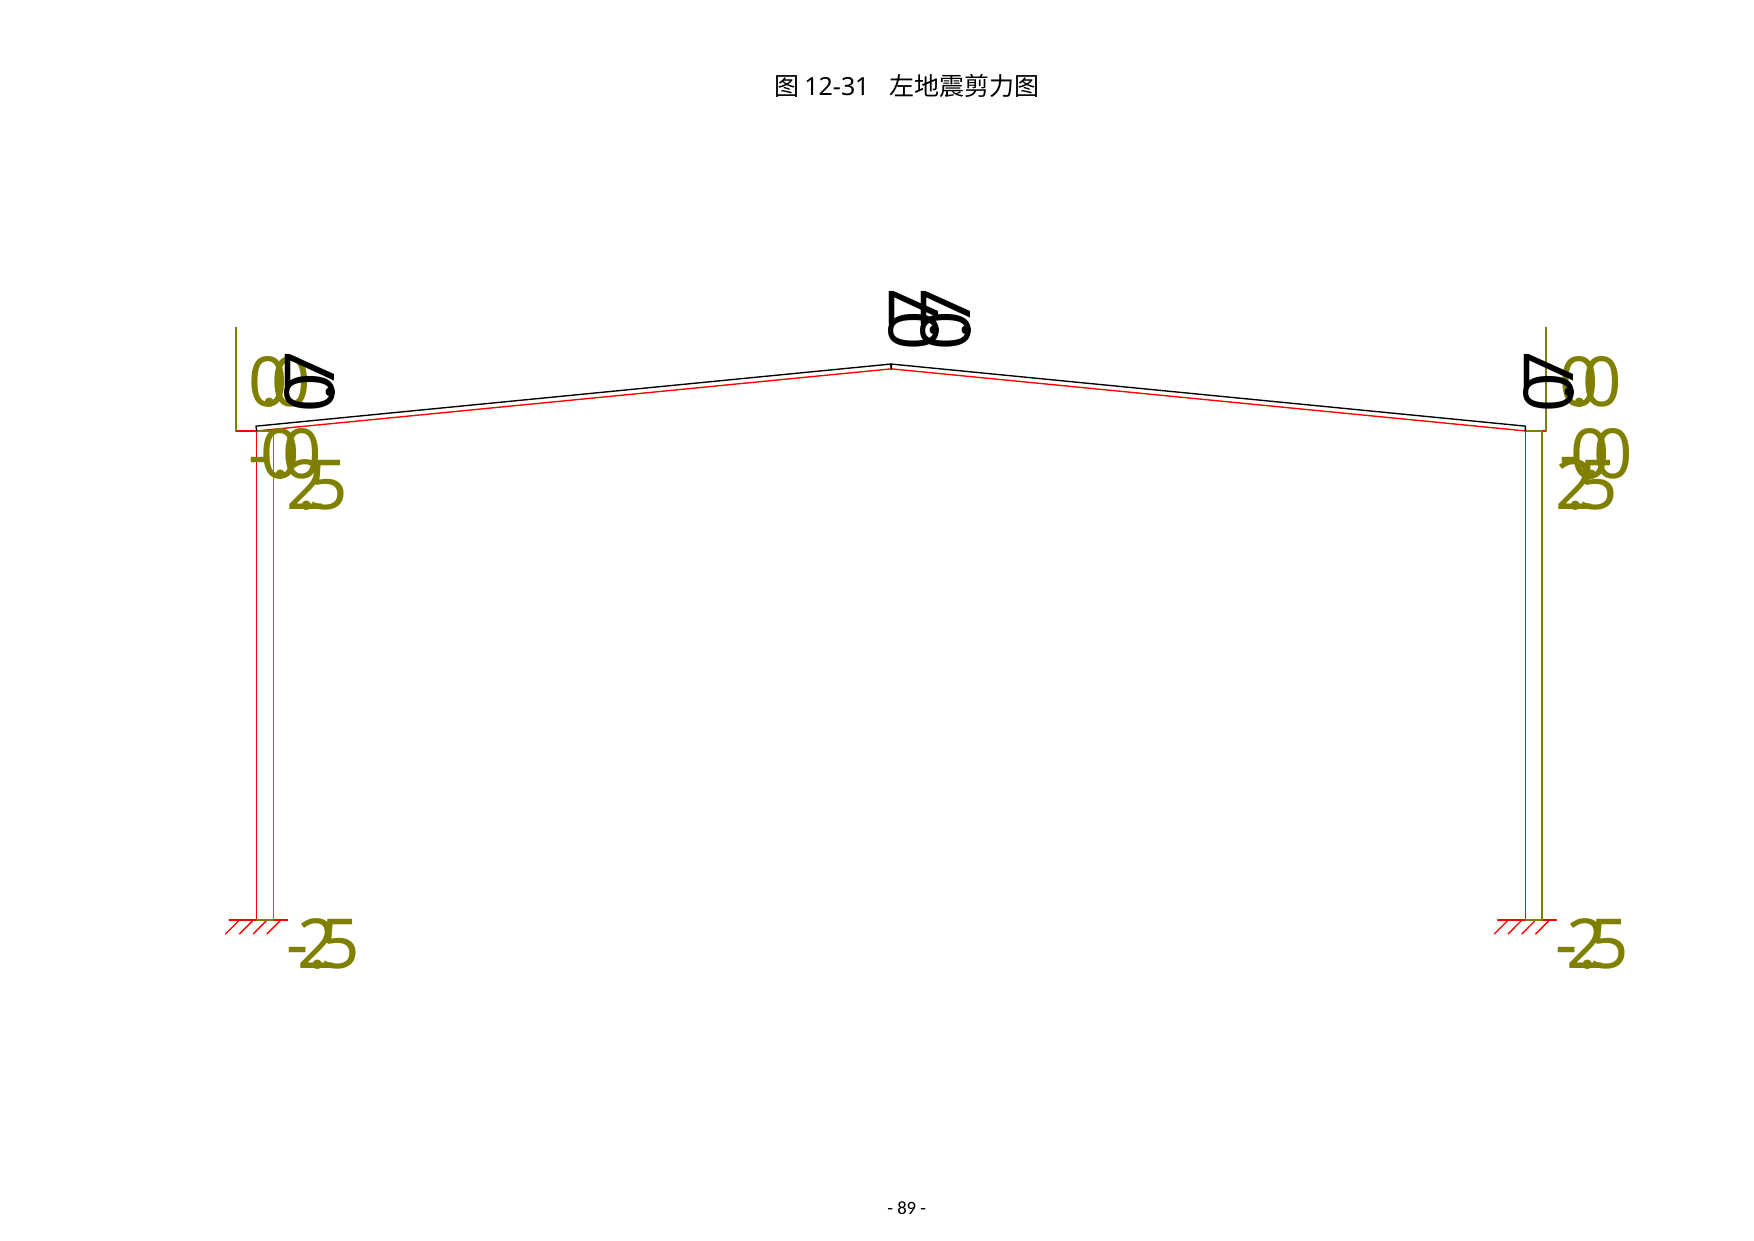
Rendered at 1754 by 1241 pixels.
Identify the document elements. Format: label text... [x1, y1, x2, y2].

text 图12-31 左地震剪力图 [148, 61, 1665, 108]
